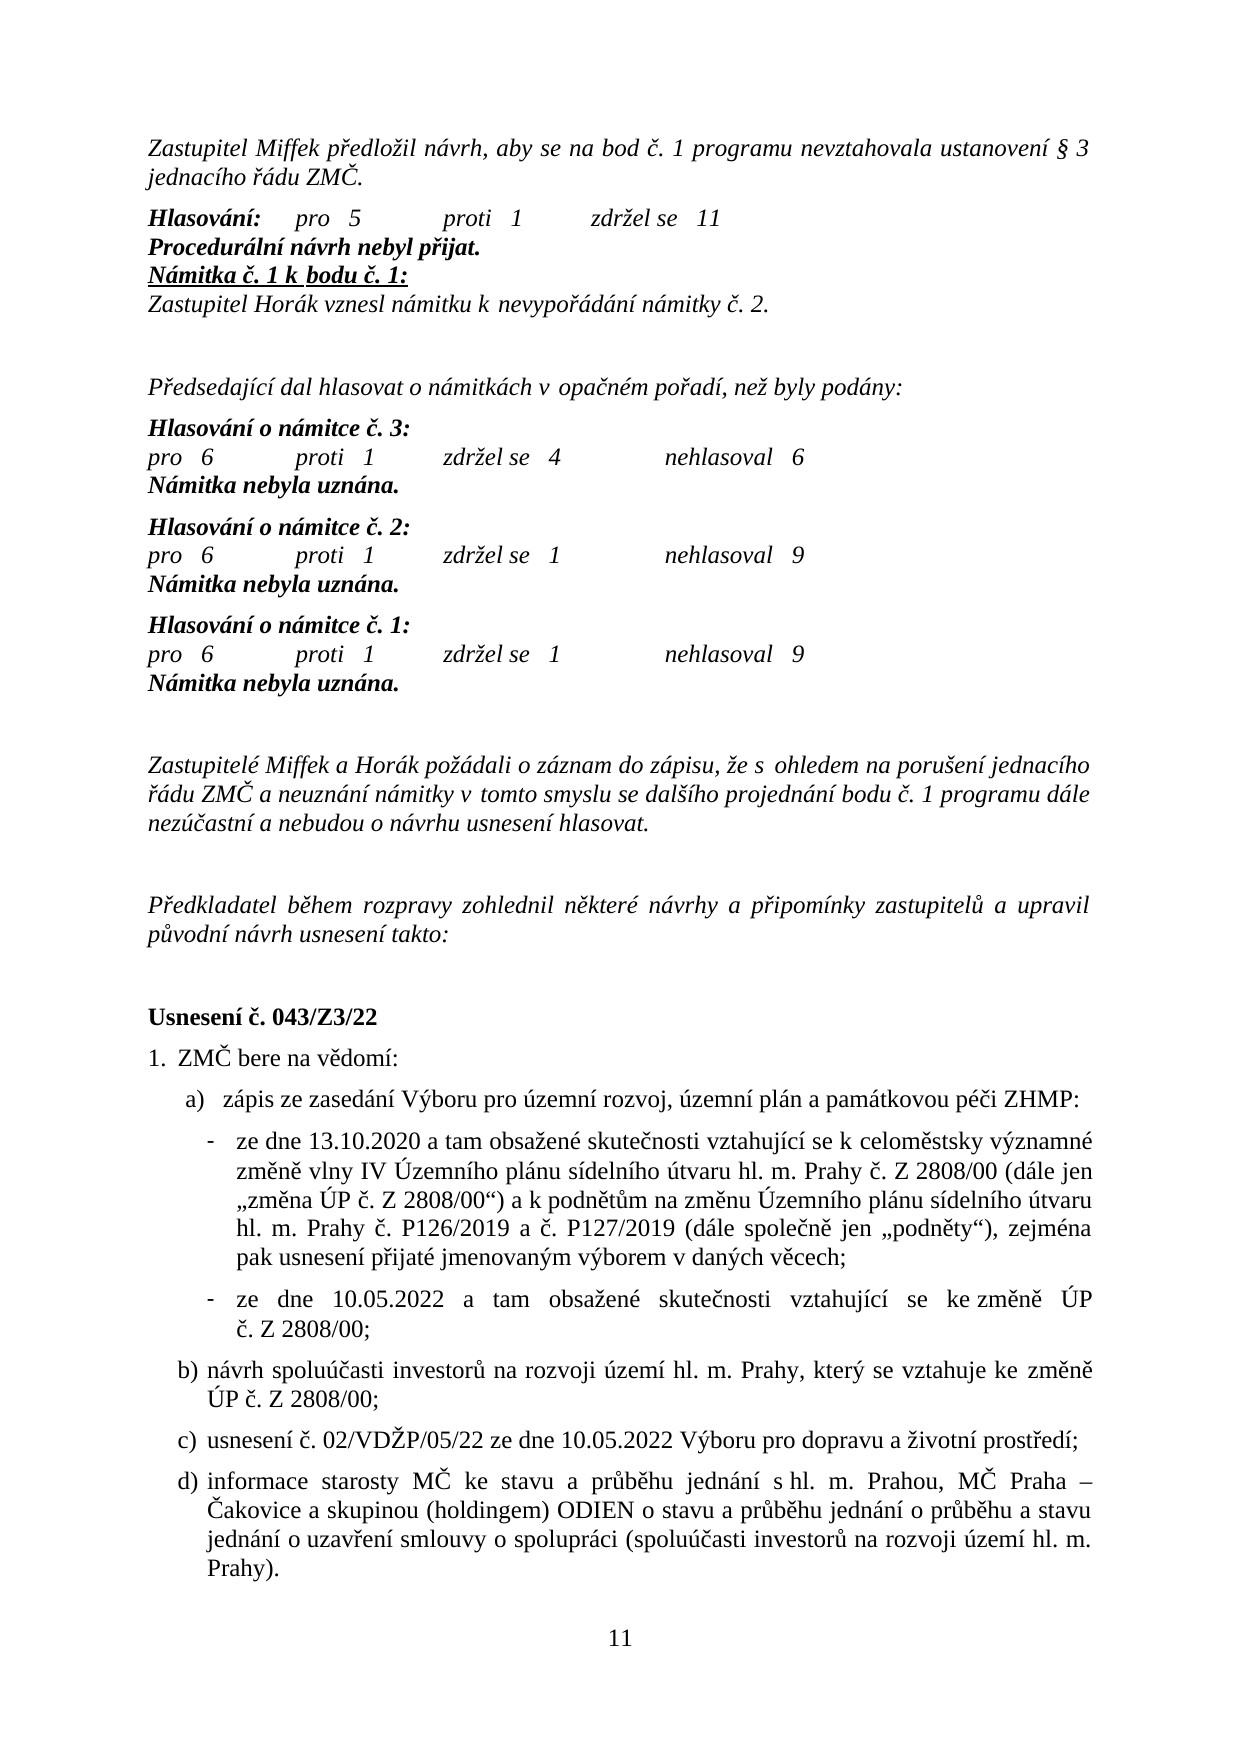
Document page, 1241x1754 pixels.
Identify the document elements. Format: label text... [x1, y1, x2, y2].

text Námitka nebyla uznána. [148, 569, 1093, 598]
list zápis ze zasedání Výboru pro územní rozvoj, územní plán a památkovou péči ZHMP: [185, 1084, 1093, 1113]
text Zastupitelé Miffek a Horák požádali o záznam do zápisu, že s ohledem na porušení jednacího řádu ZMČ a neuznání námitky v tomto smyslu se dalšího projednání bodu č. 1 programu dále nezúčastní a nebudou o návrhu usnesení hlasovat. [148, 750, 1093, 837]
list návrh spoluúčasti investorů na rozvoji území hl. m. Prahy, který se vztahuje ke změně ÚP č. Z 2808/00; [379, 1355, 1093, 1413]
text Hlasování: pro 5 proti 1 zdržel se 11 [148, 203, 1093, 232]
text Námitka nebyla uznána. [148, 470, 1093, 499]
text Zastupitel Horák vznesl námitku k nevypořádání námitky č. 2. [148, 289, 1093, 318]
text Předsedající dal hlasovat o námitkách v opačném pořadí, než byly podány: [148, 372, 1093, 400]
text Námitka č. 1 k bodu č. 1: [148, 260, 1093, 289]
text Usnesení č. 043/Z3/22 [148, 1002, 1093, 1030]
text pro 6 proti 1 zdržel se 1 nehlasoval 9 [148, 639, 1093, 668]
text Hlasování o námitce č. 1: [148, 610, 1093, 639]
text Procedurální návrh nebyl přijat. [148, 232, 1093, 260]
list ZMČ bere na vědomí: [148, 1043, 1093, 1072]
text Předkladatel během rozpravy zohlednil některé návrhy a připomínky zastupitelů a upravil původní návrh usnesení takto: [148, 890, 1093, 948]
text Hlasování o námitce č. 3: [148, 413, 1093, 442]
text Hlasování o námitce č. 2: [148, 512, 1093, 540]
text pro 6 proti 1 zdržel se 4 nehlasoval 6 [148, 442, 1093, 470]
list ze dne 13.10.2020 a tam obsažené skutečnosti vztahující se k celoměstsky významné změně vlny IV Územního plánu sídelního útvaru hl. m. Prahy č. Z 2808/00 (dále jen „změna ÚP č. Z 2808/00“) a k podnětům na změnu Územního plánu sídelního útvaru hl. m. Prahy č. P126/2019 a č. P127/2019 (dále společně jen „podněty“), zejména pak usnesení přijaté jmenovaným výborem v daných věcech; [207, 1125, 1093, 1271]
text Námitka nebyla uznána. [148, 668, 1093, 697]
list usnesení č. 02/VDŽP/05/22 ze dne 10.05.2022 Výboru pro dopravu a životní prostředí; [177, 1425, 1093, 1454]
list informace starosty MČ ke stavu a průběhu jednání s hl. m. Prahou, MČ Praha – Čakovice a skupinou (holdingem) ODIEN o stavu a průběhu jednání o průběhu a stavu jednání o uzavření smlouvy o spolupráci (spoluúčasti investorů na rozvoji území hl. m. Prahy). [177, 1466, 1093, 1581]
list ze dne 10.05.2022 a tam obsažené skutečnosti vztahující se ke změně ÚP č. Z 2808/00; [207, 1283, 1093, 1343]
list návrh spoluúčasti investorů na rozvoji území hl. m. Prahy, který se vztahuje ke změně ÚP č. Z 2808/00; [177, 1355, 372, 1413]
text Zastupitel Miffek předložil návrh, aby se na bod č. 1 programu nevztahovala ustanovení § 3 jednacího řádu ZMČ. [148, 133, 1093, 190]
text pro 6 proti 1 zdržel se 1 nehlasoval 9 [148, 540, 1093, 569]
